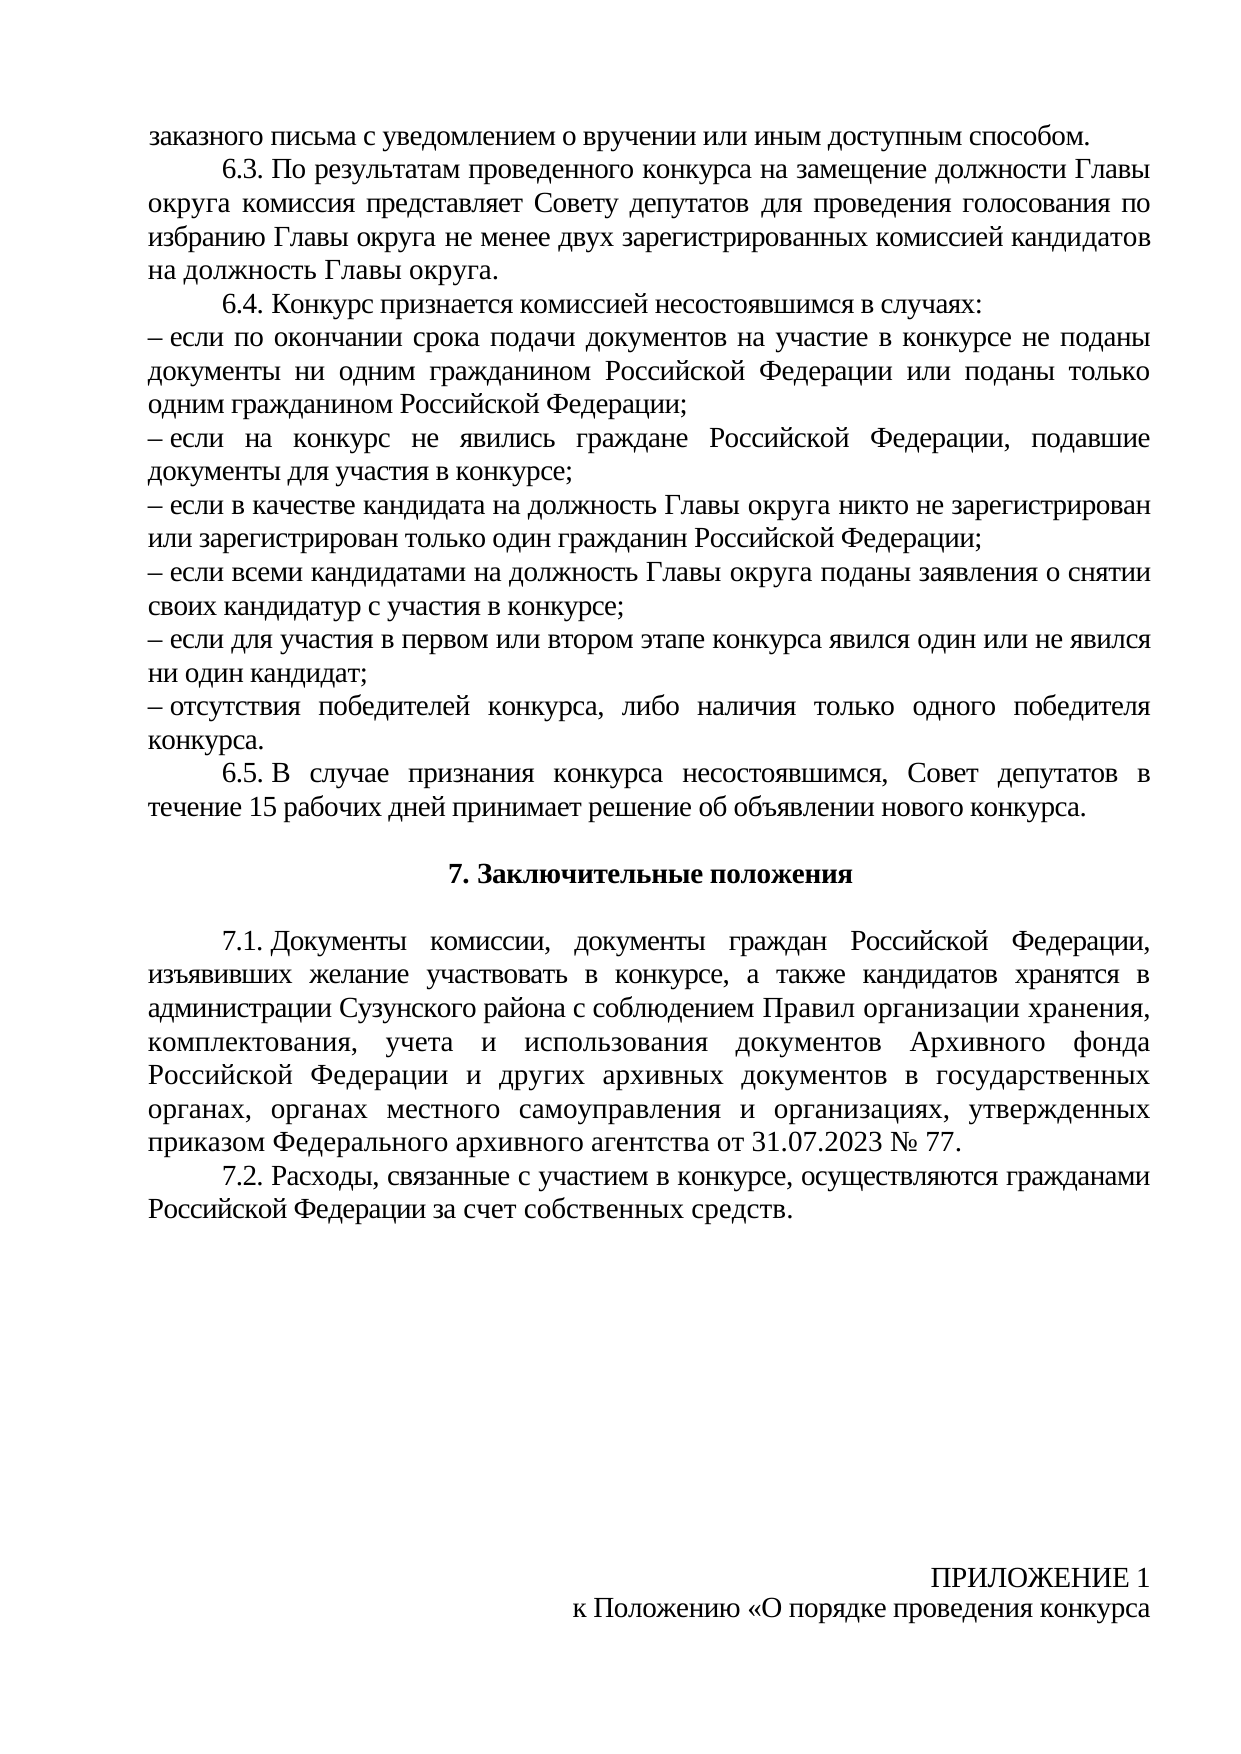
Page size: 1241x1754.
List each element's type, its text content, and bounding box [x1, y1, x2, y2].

text ‒ если всеми кандидатами на должность Главы округа поданы заявления о снятии своих кандидатур с участия в конкурсе; [148, 554, 1151, 621]
text 6.5. В случае признания конкурса несостоявшимся, Совет депутатов в течение 15 рабочих дней принимает решение об объявлении нового конкурса. [148, 755, 1151, 822]
text 7. Заключительные положения [150, 856, 1152, 889]
text ‒ если в качестве кандидата на должность Главы округа никто не зарегистрирован или зарегистрирован только один гражданин Российской Федерации; [148, 487, 1151, 554]
text ‒ отсутствия победителей конкурса, либо наличия только одного победителя конкурса. [148, 688, 1151, 755]
text ПРИЛОЖЕНИЕ 1 [148, 1560, 1151, 1594]
text ‒ если на конкурс не явились граждане Российской Федерации, подавшие документы для участия в конкурсе; [148, 420, 1151, 487]
text 6.3. По результатам проведенного конкурса на замещение должности Главы округа комиссия представляет Совету депутатов для проведения голосования по избранию Главы округа не менее двух зарегистрированных комиссией кандидатов на должность Главы округа. [148, 152, 1151, 286]
text ‒ если по окончании срока подачи документов на участие в конкурсе не поданы документы ни одним гражданином Российской Федерации или поданы только одним гражданином Российской Федерации; [148, 319, 1151, 420]
text к Положению «О порядке проведения конкурса [148, 1594, 1150, 1623]
text 6.4. Конкурс признается комиссией несостоявшимся в случаях: [148, 286, 1151, 319]
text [149, 118, 1151, 152]
text 7.1. Документы комиссии, документы граждан Российской Федерации, изъявивших желание участвовать в конкурсе, а также кандидатов хранятся в администрации Сузунского района с соблюдением Правил организации хранения, комплектования, учета и использования документов Архивного фонда Российской Федерации и других архивных документов в государственных органах, органах местного самоуправления и организациях, утвержденных приказом Федерального архивного агентства от 31.07.2023 № 77. [148, 923, 1151, 1158]
text 7.2. Расходы, связанные с участием в конкурсе, осуществляются гражданами Российской Федерации за счет собственных средств. [148, 1158, 1151, 1225]
text ‒ если для участия в первом или втором этапе конкурса явился один или не явился ни один кандидат; [148, 621, 1151, 688]
